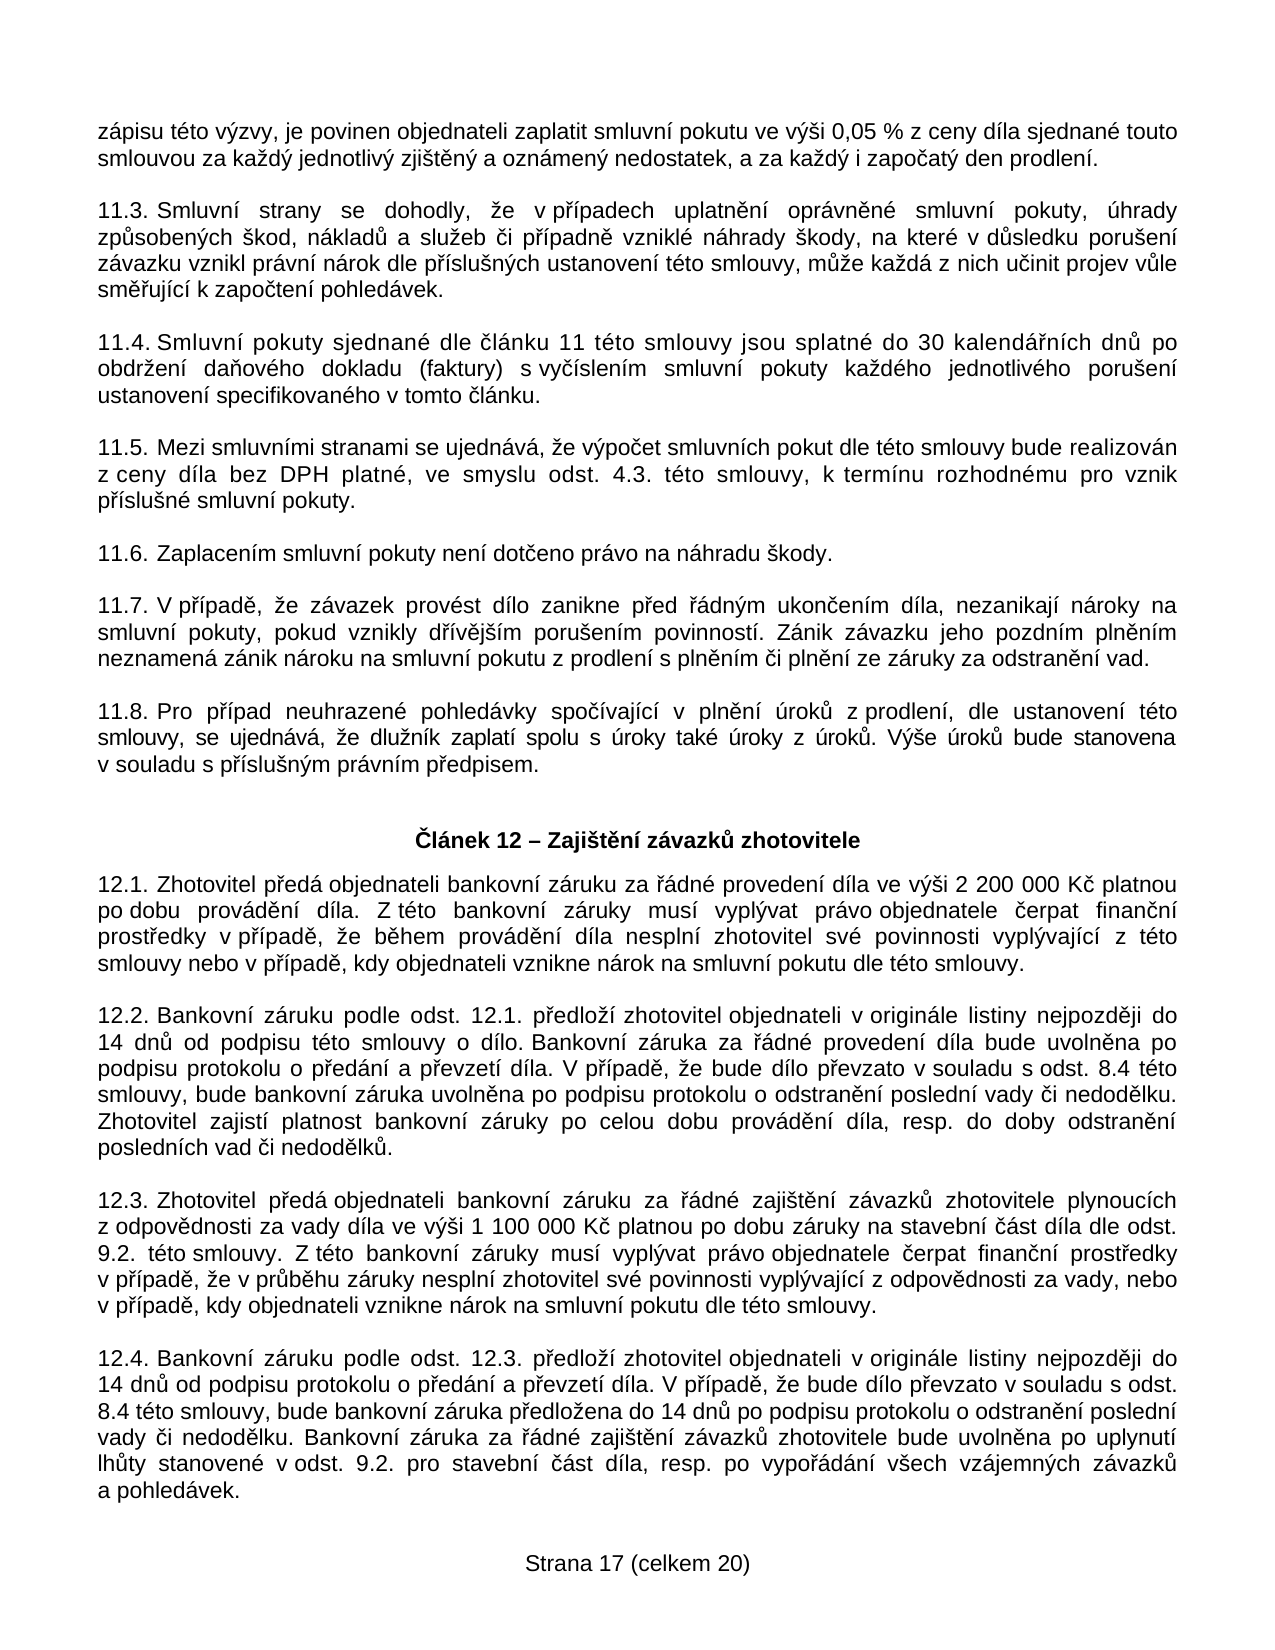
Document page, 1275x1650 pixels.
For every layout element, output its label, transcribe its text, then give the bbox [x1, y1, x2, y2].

list Smluvní strany se dohodly, že v případech uplatnění oprávněné smluvní pokuty, úhrady způsobených škod, nákladů a služeb či případně vzniklé náhrady škody, na které v důsledku porušení závazku vznikl právní nárok dle příslušných ustanovení této smlouvy, může každá z nich učinit projev vůle směřující k započtení pohledávek. [97, 197, 1177, 303]
list Bankovní záruku podle odst. 12.3. předloží zhotovitel objednateli v originále listiny nejpozději do 14 dnů od podpisu protokolu o předání a převzetí díla. V případě, že bude dílo převzato v souladu s odst. 8.4 této smlouvy, bude bankovní záruka předložena do 14 dnů po podpisu protokolu o odstranění poslední vady či nedodělku. Bankovní záruka za řádné zajištění závazků zhotovitele bude uvolněna po uplynutí lhůty stanovené v odst. 9.2. pro stavební část díla, resp. po vypořádání všech vzájemných závazků a pohledávek. [97, 1345, 1177, 1503]
list Bankovní záruku podle odst. 12.1. předloží zhotovitel objednateli v originále listiny nejpozději do 14 dnů od podpisu této smlouvy o dílo. Bankovní záruka za řádné provedení díla bude uvolněna po podpisu protokolu o předání a převzetí díla. V případě, že bude dílo převzato v souladu s odst. 8.4 této smlouvy, bude bankovní záruka uvolněna po podpisu protokolu o odstranění poslední vady či nedodělku. Zhotovitel zajistí platnost bankovní záruky po celou dobu provádění díla, resp. do doby odstranění posledních vad či nedodělků. [97, 1002, 1177, 1161]
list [97, 118, 1177, 171]
list Zhotovitel předá objednateli bankovní záruku za řádné zajištění závazků zhotovitele plynoucích z odpovědnosti za vady díla ve výši 1 100 000 Kč platnou po dobu záruky na stavební část díla dle odst. 9.2. této smlouvy. Z této bankovní záruky musí vyplývat právo objednatele čerpat finanční prostředky v případě, že v průběhu záruky nesplní zhotovitel své povinnosti vyplývající z odpovědnosti za vady, nebo v případě, kdy objednateli vznikne nárok na smluvní pokutu dle této smlouvy. [97, 1187, 1177, 1319]
list V případě, že závazek provést dílo zanikne před řádným ukončením díla, nezanikají nároky na smluvní pokuty, pokud vznikly dřívějším porušením povinností. Zánik závazku jeho pozdním plněním neznamená zánik nároku na smluvní pokutu z prodlení s plněním či plnění ze záruky za odstranění vad. [97, 592, 1177, 672]
list Mezi smluvními stranami se ujednává, že výpočet smluvních pokut dle této smlouvy bude realizován z ceny díla bez DPH platné, ve smyslu odst. 4.3. této smlouvy, k termínu rozhodnému pro vznik příslušné smluvní pokuty. [97, 434, 1177, 513]
list Zaplacením smluvní pokuty není dotčeno právo na náhradu škody. [97, 540, 1177, 566]
text Článek 12 – Zajištění závazků zhotovitele [97, 827, 1177, 853]
list Pro případ neuhrazené pohledávky spočívající v plnění úroků z prodlení, dle ustanovení této smlouvy, se ujednává, že dlužník zaplatí spolu s úroky také úroky z úroků. Výše úroků bude stanovena v souladu s příslušným právním předpisem. [97, 698, 1177, 777]
list Zhotovitel předá objednateli bankovní záruku za řádné provedení díla ve výši 2 200 000 Kč platnou po dobu provádění díla. Z této bankovní záruky musí vyplývat právo objednatele čerpat finanční prostředky v případě, že během provádění díla nesplní zhotovitel své povinnosti vyplývající z této smlouvy nebo v případě, kdy objednateli vznikne nárok na smluvní pokutu dle této smlouvy. [97, 871, 1177, 976]
list Smluvní pokuty sjednané dle článku 11 této smlouvy jsou splatné do 30 kalendářních dnů po obdržení daňového dokladu (faktury) s vyčíslením smluvní pokuty každého jednotlivého porušení ustanovení specifikovaného v tomto článku. [97, 329, 1177, 408]
